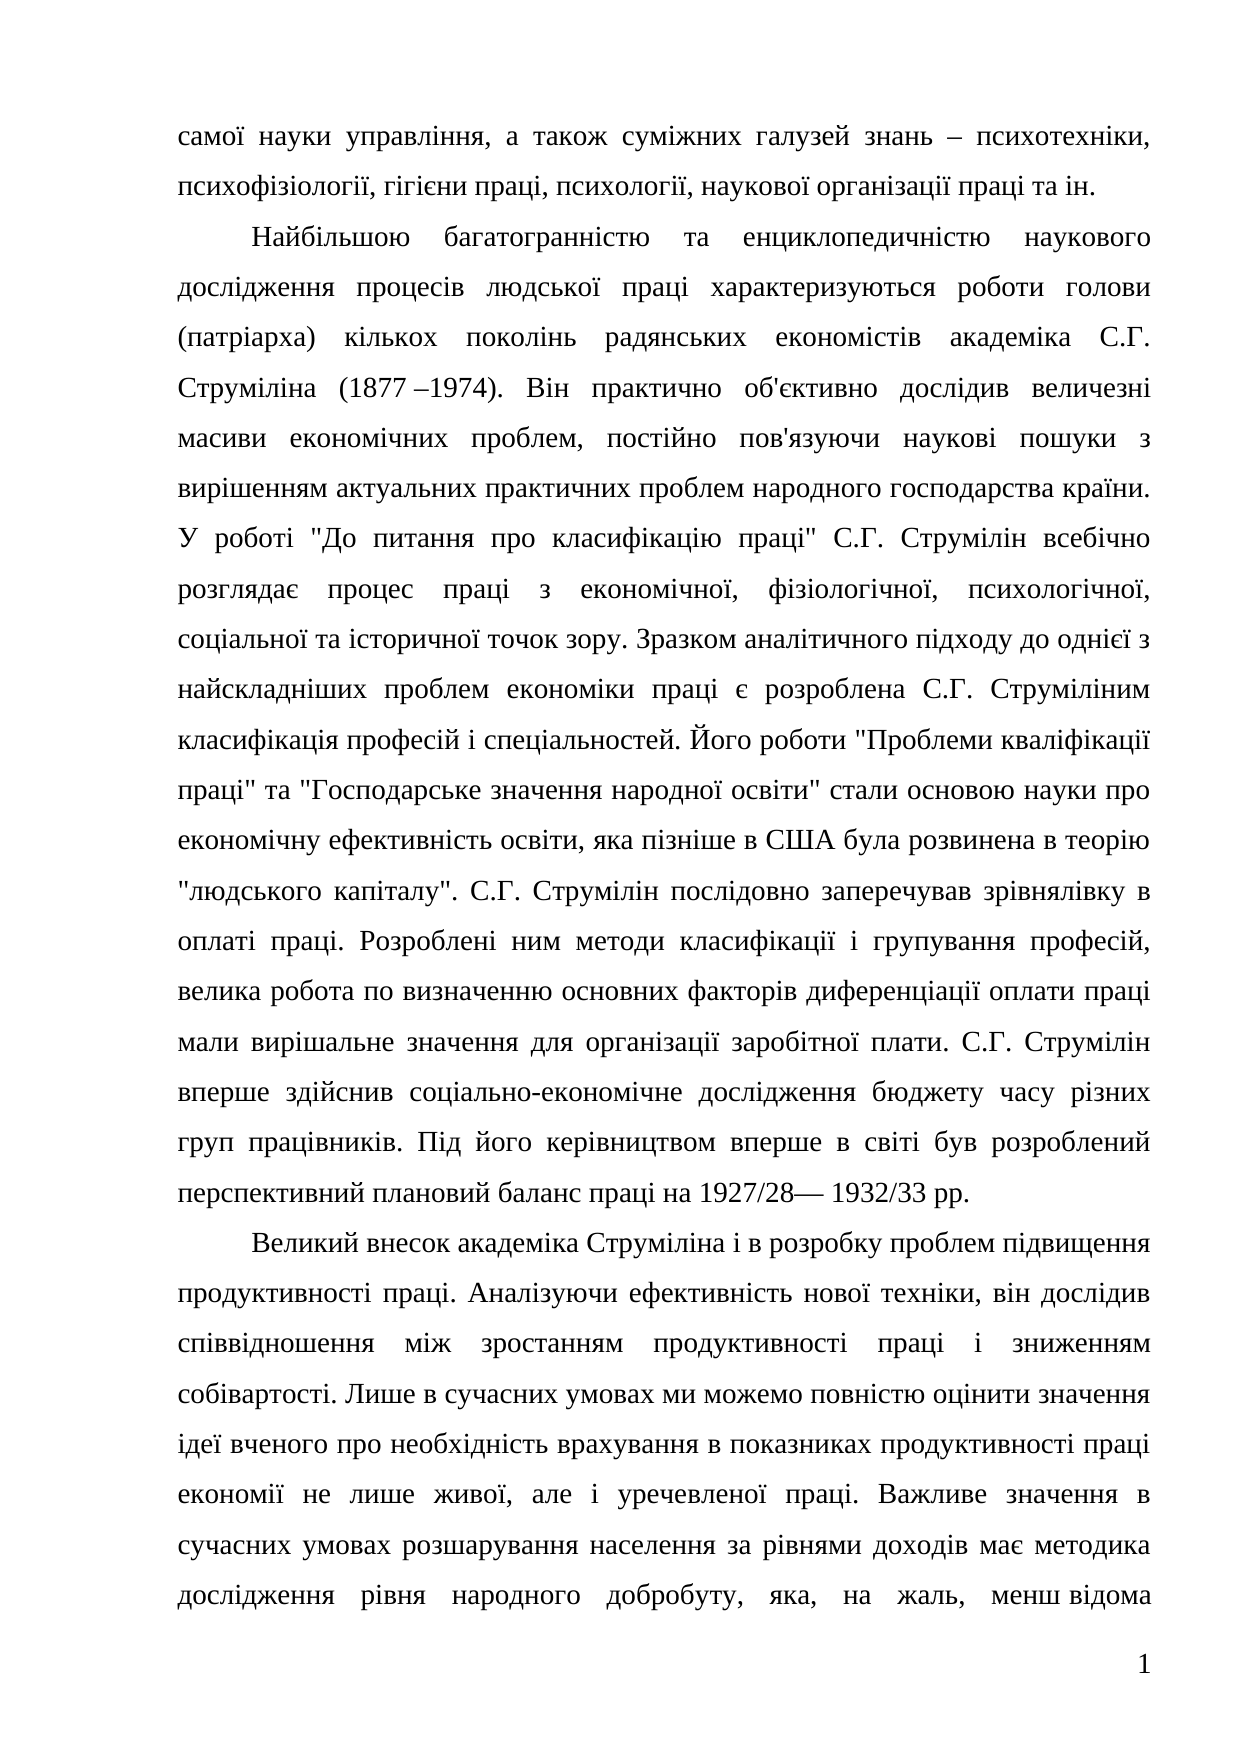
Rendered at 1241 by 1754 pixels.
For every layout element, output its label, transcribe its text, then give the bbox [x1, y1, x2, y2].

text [177, 118, 1152, 202]
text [177, 1225, 1152, 1611]
text Найбільшою багатогранністю та енциклопедичністю наукового дослідження процесів людської праці характеризуються роботи голови (патріарха) кількох поколінь радянських економістів академіка С.Г. Струміліна (1877 –1974). Він практично об'єктивно дослідив величезні масиви економічних проблем, постійно пов'язуючи наукові пошуки з вирішенням актуальних практичних проблем народного господарства країни. У роботі "До питання про класифікацію праці" С.Г. Струмілін всебічно розглядає процес праці з економічної, фізіологічної, психологічної, соціальної та історичної точок зору. Зразком аналітичного підходу до однієї з найскладніших проблем економіки праці є розроблена С.Г. Струміліним класифікація професій і спеціальностей. Його роботи "Проблеми кваліфікації праці" та "Господарське значення народної освіти" стали основою науки про економічну ефективність освіти, яка пізніше в США була розвинена в теорію "людського капіталу". С.Г. Струмілін послідовно заперечував зрівнялівку в оплаті праці. Розроблені ним методи класифікації і групування професій, велика робота по визначенню основних факторів диференціації оплати праці мали вирішальне значення для організації заробітної плати. С.Г. Струмілін вперше здійснив соціально-економічне дослідження бюджету часу різних груп працівників. Під його керівництвом вперше в світі був розроблений перспективний плановий баланс праці на 1927/28— 1932/33 рр. [177, 219, 1152, 1208]
